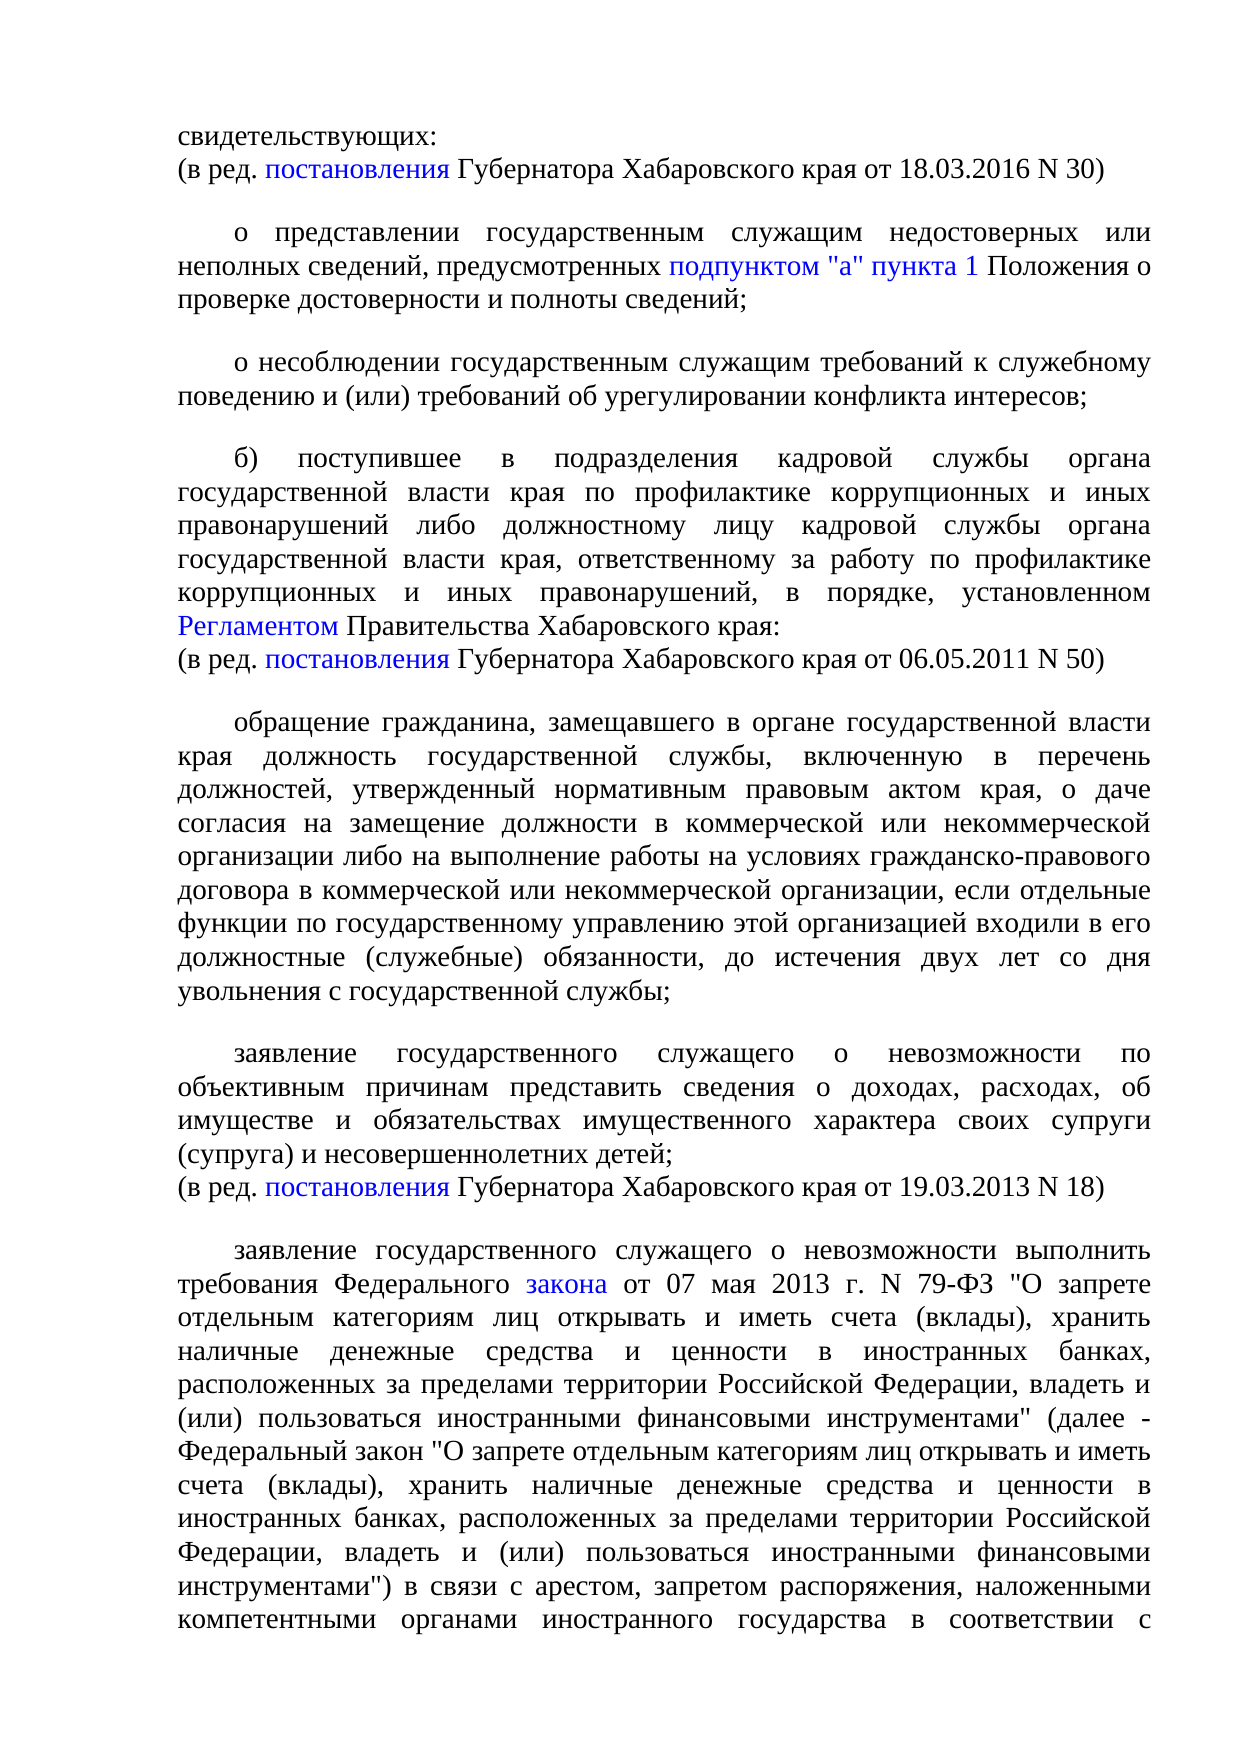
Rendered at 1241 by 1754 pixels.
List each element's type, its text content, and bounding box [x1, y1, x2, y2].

text (в ред. постановления Губернатора Хабаровского края от 18.03.2016 N 30) [177, 152, 1152, 185]
text обращение гражданина, замещавшего в органе государственной власти края должность государственной службы, включенную в перечень должностей, утвержденный нормативным правовым актом края, о даче согласия на замещение должности в коммерческой или некоммерческой организации либо на выполнение работы на условиях гражданско-правового договора в коммерческой или некоммерческой организации, если отдельные функции по государственному управлению этой организацией входили в его должностные (служебные) обязанности, до истечения двух лет со дня увольнения с государственной службы; [177, 704, 1152, 1006]
text о несоблюдении государственным служащим требований к служебному поведению и (или) требований об урегулировании конфликта интересов; [177, 344, 1152, 411]
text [177, 1232, 1152, 1635]
text б) поступившее в подразделения кадровой службы органа государственной власти края по профилактике коррупционных и иных правонарушений либо должностному лицу кадровой службы органа государственной власти края, ответственному за работу по профилактике коррупционных и иных правонарушений, в порядке, установленном Регламентом Правительства Хабаровского края: [177, 440, 1152, 642]
text заявление государственного служащего о невозможности по объективным причинам представить сведения о доходах, расходах, об имуществе и обязательствах имущественного характера своих супруги (супруга) и несовершеннолетних детей; [177, 1035, 1152, 1169]
text о представлении государственным служащим недостоверных или неполных сведений, предусмотренных подпунктом "а" пункта 1 Положения о проверке достоверности и полноты сведений; [177, 214, 1152, 315]
text (в ред. постановления Губернатора Хабаровского края от 06.05.2011 N 50) [177, 642, 1152, 675]
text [177, 118, 1152, 152]
text (в ред. постановления Губернатора Хабаровского края от 19.03.2013 N 18) [177, 1169, 1152, 1203]
